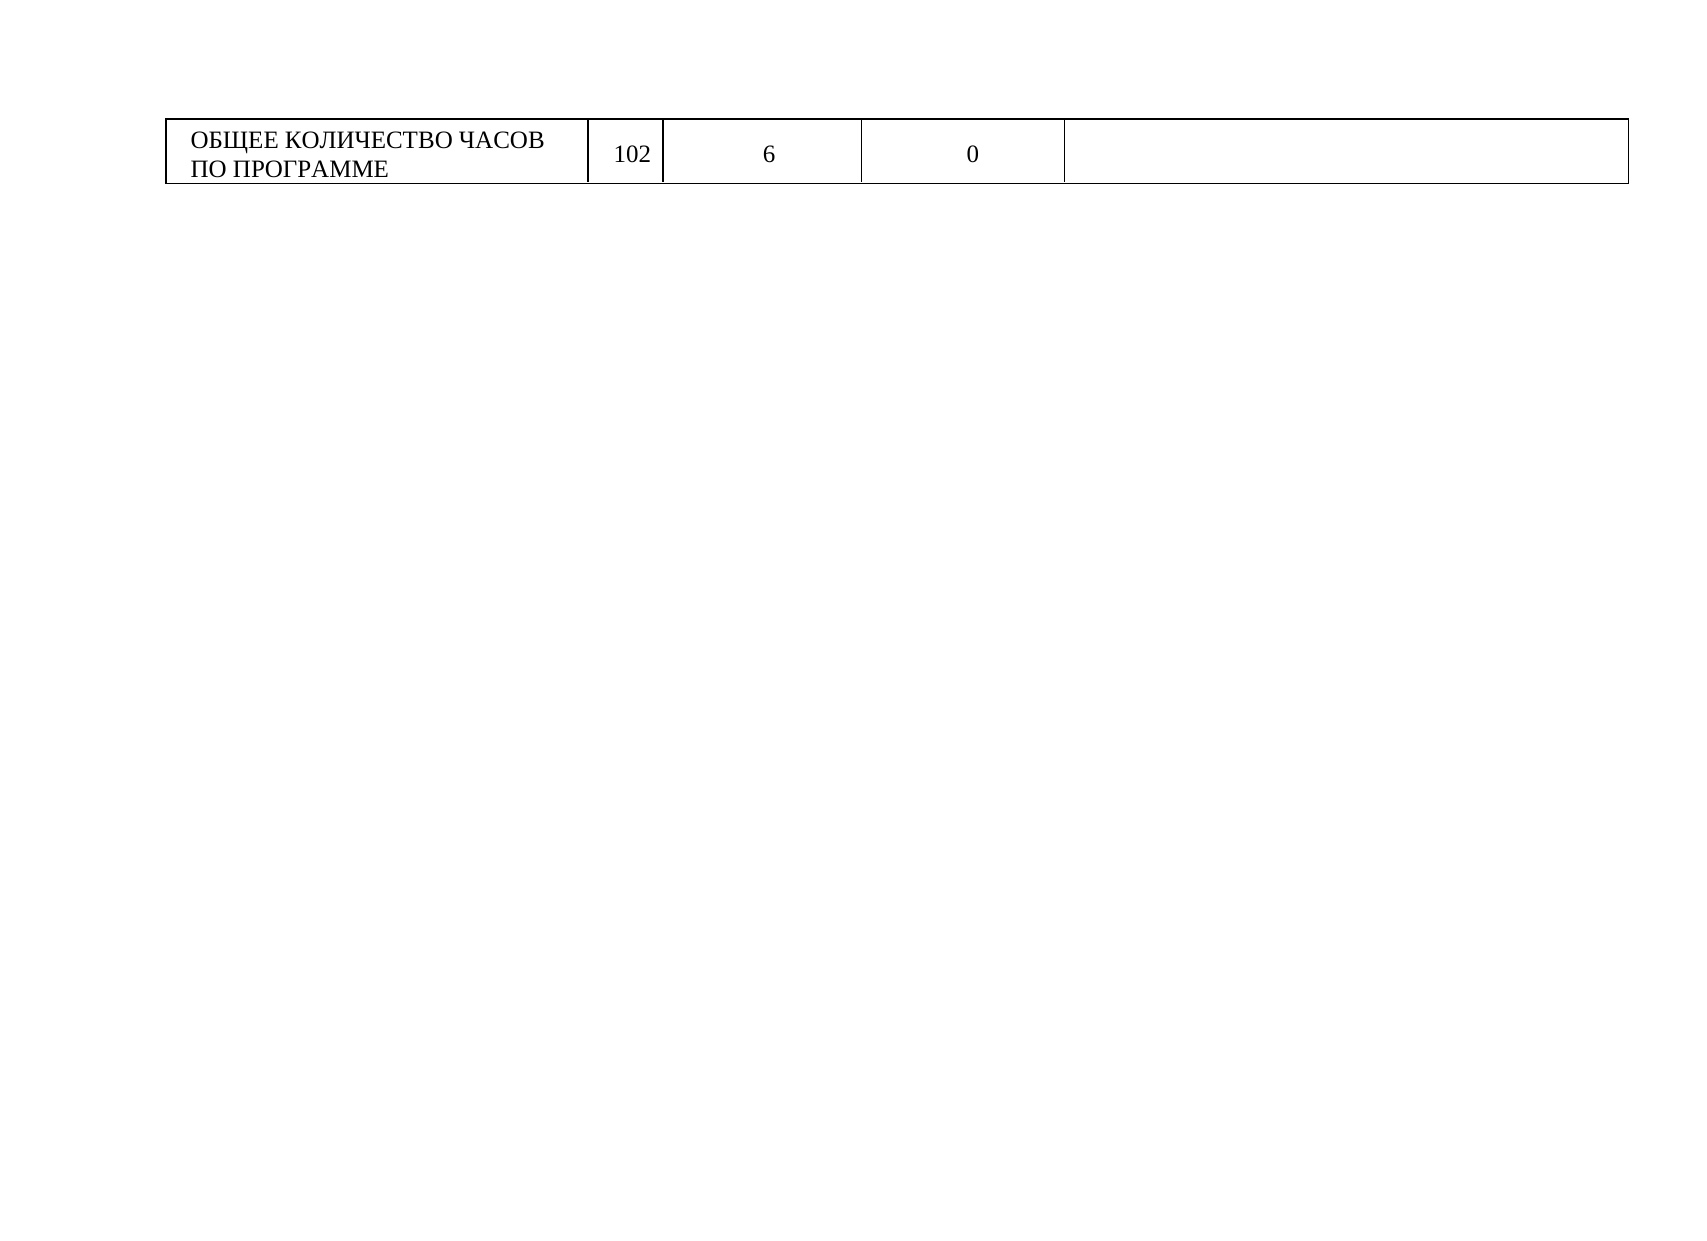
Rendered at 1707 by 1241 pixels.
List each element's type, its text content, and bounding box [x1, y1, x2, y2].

table_cell 102 [589, 120, 662, 182]
table_cell 6 [664, 120, 861, 182]
table_cell ОБЩЕЕ КОЛИЧЕСТВО ЧАСОВ ПО ПРОГРАММЕ [167, 120, 587, 182]
table_cell [1065, 120, 1628, 182]
table_cell 0 [862, 120, 1064, 182]
